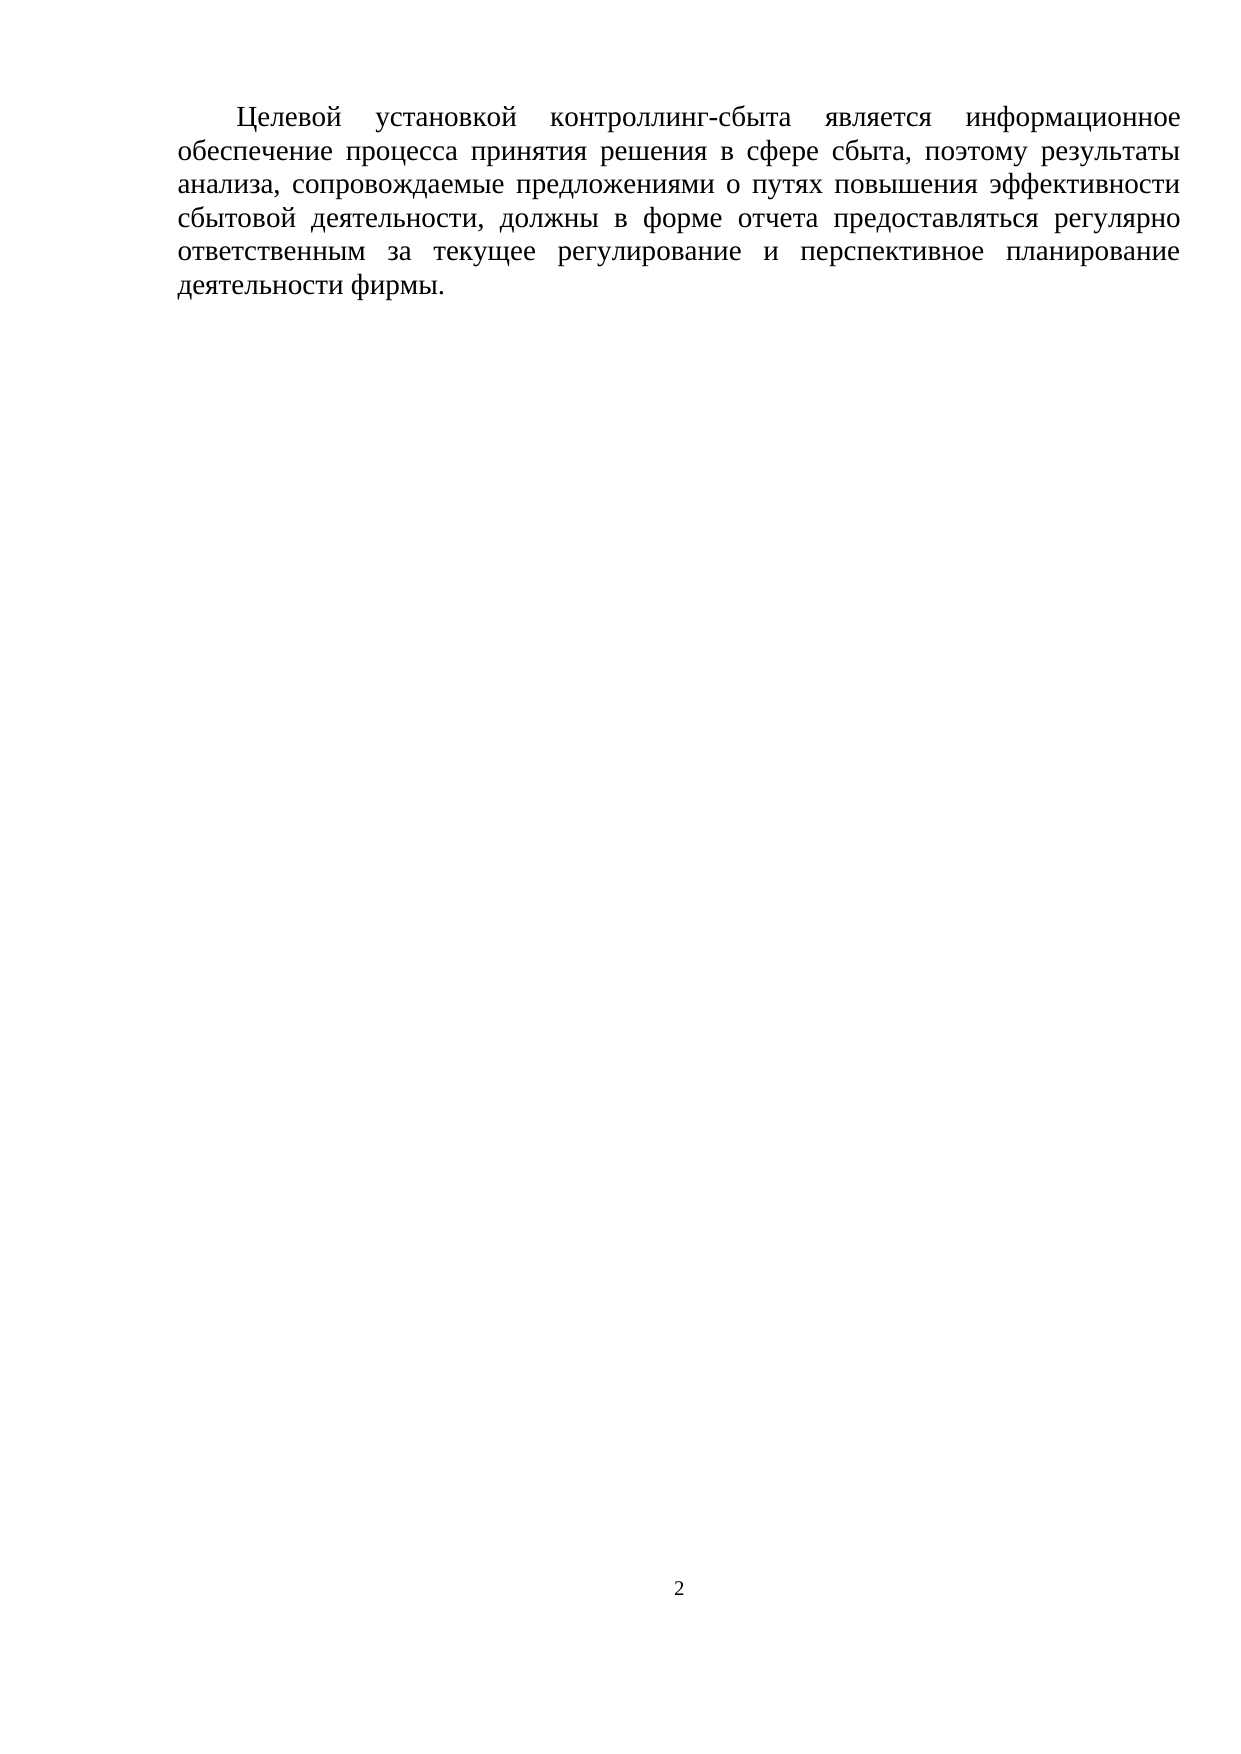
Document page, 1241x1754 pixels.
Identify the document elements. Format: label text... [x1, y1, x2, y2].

text Целевой установкой контроллинг-сбыта является информационное обеспечение процесса принятия решения в сфере сбыта, поэтому результаты анализа, сопровождаемые предложениями о путях повышения эффективности сбытовой деятельности, должны в форме отчета предоставляться регулярно ответственным за текущее регулирование и перспективное планирование деятельности фирмы. [177, 99, 1181, 300]
